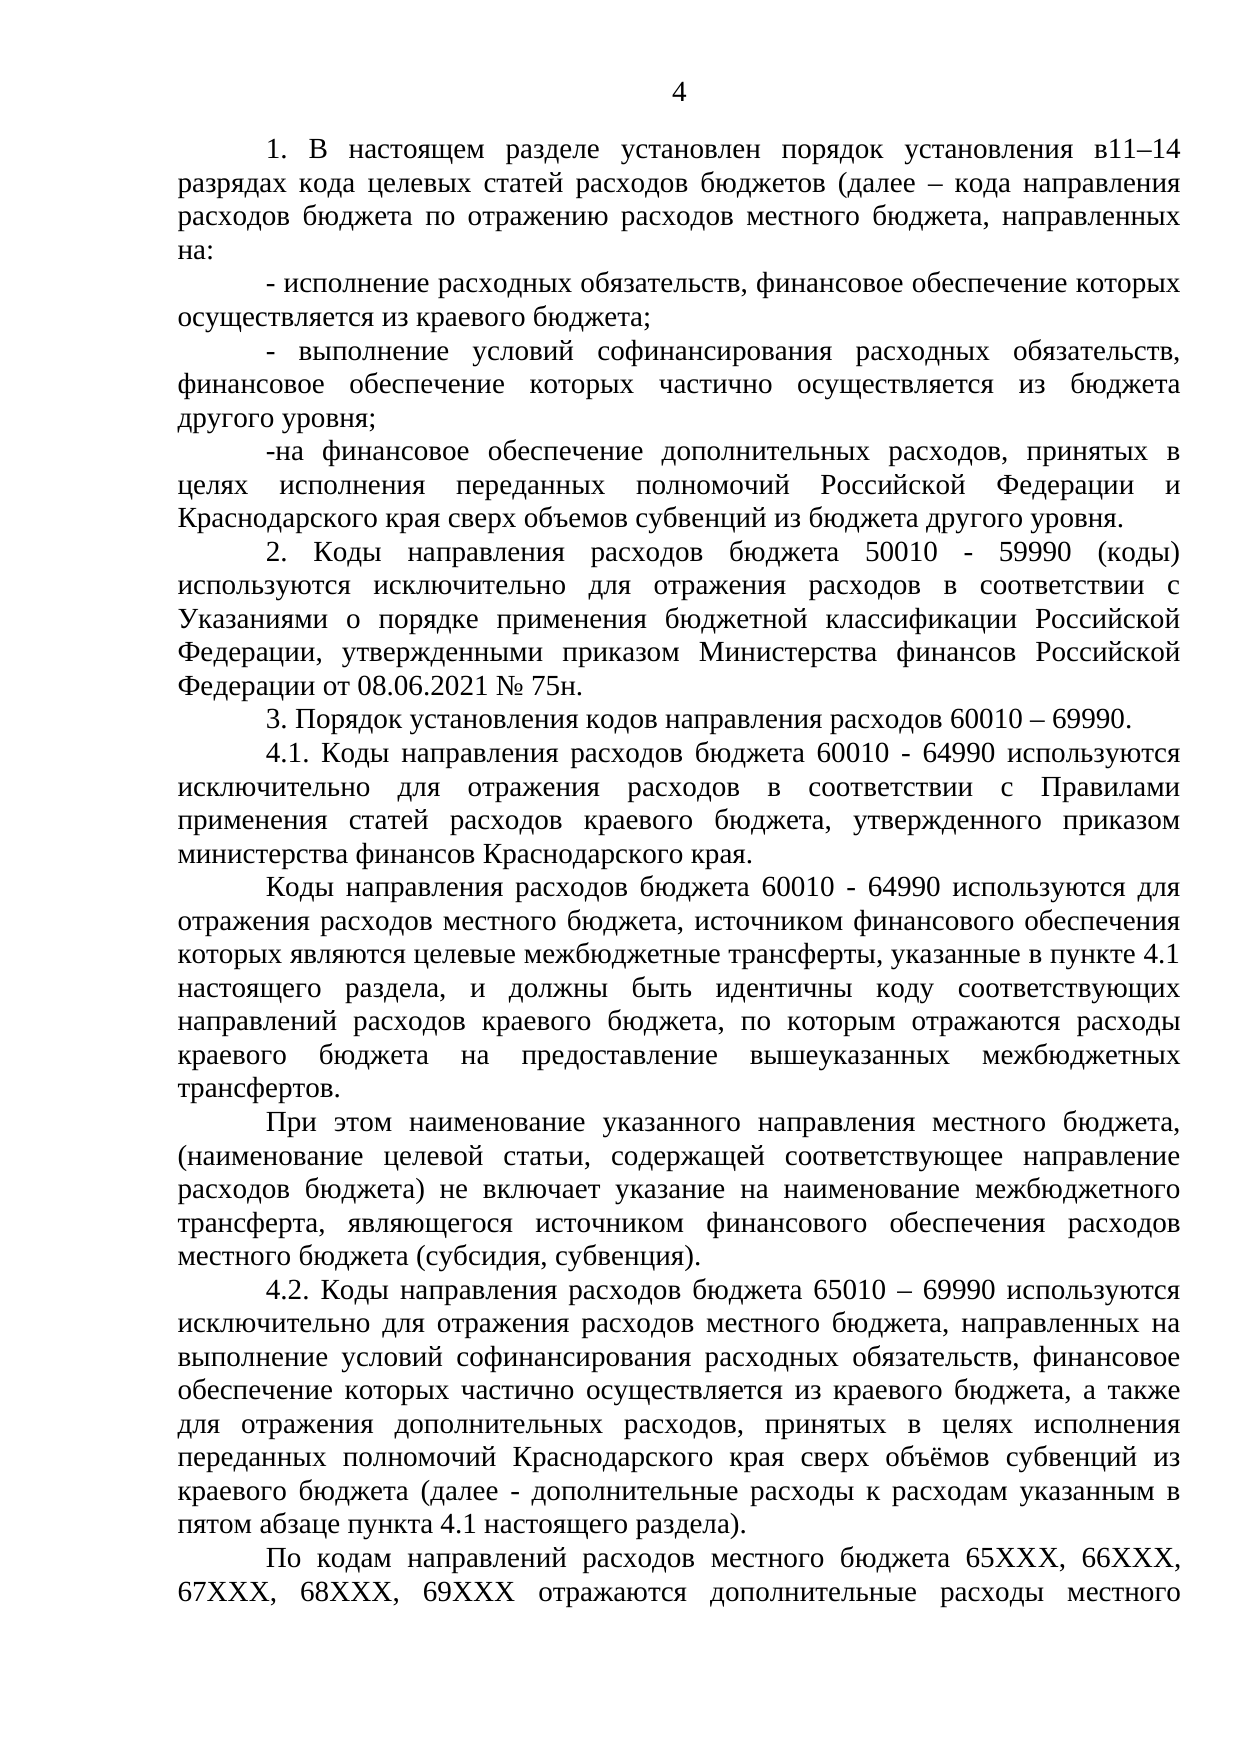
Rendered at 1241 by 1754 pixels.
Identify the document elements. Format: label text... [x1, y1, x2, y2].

text 2. Коды направления расходов бюджета 50010 - 59990 (коды) используются исключительно для отражения расходов в соответствии с Указаниями о порядке применения бюджетной классификации Российской Федерации, утвержденными приказом Министерства финансов Российской Федерации от 08.06.2021 № 75н. [177, 534, 1181, 702]
text - исполнение расходных обязательств, финансовое обеспечение которых осуществляется из краевого бюджета; [177, 266, 1181, 333]
text 1. В настоящем разделе установлен порядок установления в11–14 разрядах кода целевых статей расходов бюджетов (далее – кода направления расходов бюджета по отражению расходов местного бюджета, направленных на: [177, 131, 1181, 266]
text 4.2. Коды направления расходов бюджета 65010 – 69990 используются исключительно для отражения расходов местного бюджета, направленных на выполнение условий софинансирования расходных обязательств, финансовое обеспечение которых частично осуществляется из краевого бюджета, а также для отражения дополнительных расходов, принятых в целях исполнения переданных полномочий Краснодарского края сверх объёмов субвенций из краевого бюджета (далее - дополнительные расходы к расходам указанным в пятом абзаце пункта 4.1 настоящего раздела). [177, 1272, 1181, 1540]
text При этом наименование указанного направления местного бюджета, (наименование целевой статьи, содержащей соответствующее направление расходов бюджета) не включает указание на наименование межбюджетного трансферта, являющегося источником финансового обеспечения расходов местного бюджета (субсидия, субвенция). [177, 1104, 1181, 1272]
text Коды направления расходов бюджета 60010 - 64990 используются для отражения расходов местного бюджета, источником финансового обеспечения которых являются целевые межбюджетные трансферты, указанные в пункте 4.1 настоящего раздела, и должны быть идентичны коду соответствующих направлений расходов краевого бюджета, по которым отражаются расходы краевого бюджета на предоставление вышеуказанных межбюджетных трансфертов. [177, 869, 1181, 1104]
text 4.1. Коды направления расходов бюджета 60010 - 64990 используются исключительно для отражения расходов в соответствии с Правилами применения статей расходов краевого бюджета, утвержденного приказом министерства финансов Краснодарского края. [177, 735, 1181, 869]
text -на финансовое обеспечение дополнительных расходов, принятых в целях исполнения переданных полномочий Российской Федерации и Краснодарского края сверх объемов субвенций из бюджета другого уровня. [177, 433, 1181, 534]
text - выполнение условий софинансирования расходных обязательств, финансовое обеспечение которых частично осуществляется из бюджета другого уровня; [177, 333, 1181, 433]
text 3. Порядок установления кодов направления расходов 60010 – 69990. [177, 702, 1181, 735]
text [177, 1540, 1181, 1607]
